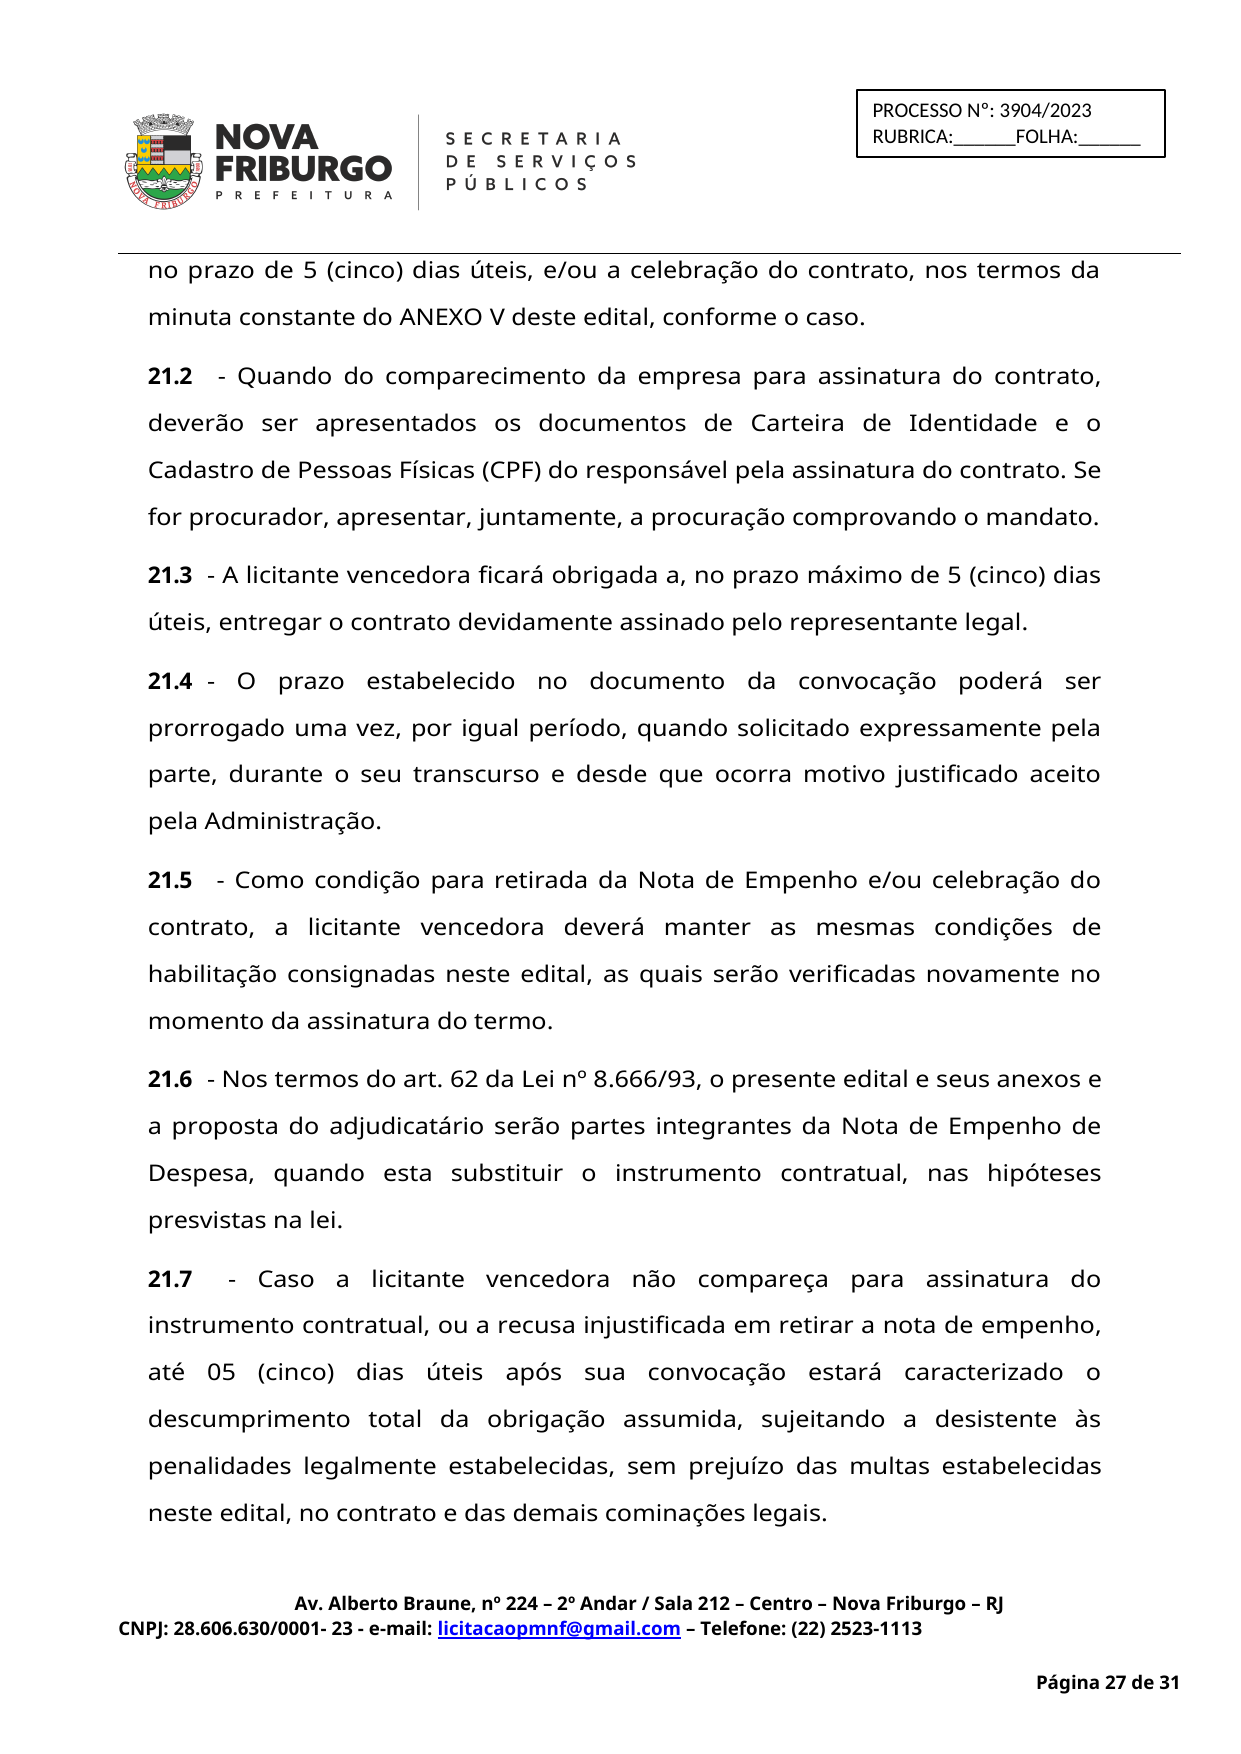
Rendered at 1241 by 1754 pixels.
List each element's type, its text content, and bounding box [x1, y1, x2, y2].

list - Quando do comparecimento da empresa para assinatura do contrato, deverão ser apresentados os documentos de Carteira de Identidade e o Cadastro de Pessoas Físicas (CPF) do responsável pela assinatura do contrato. Se for procurador, apresentar, juntamente, a procuração comprovando o mandato. [148, 360, 1103, 532]
list - Caso a licitante vencedora não compareça para assinatura do instrumento contratual, ou a recusa injustificada em retirar a nota de empenho, até 05 (cinco) dias úteis após sua convocação estará caracterizado o descumprimento total da obrigação assumida, sujeitando a desistente às penalidades legalmente estabelecidas, sem prejuízo das multas estabelecidas neste edital, no contrato e das demais cominações legais. [148, 1262, 1103, 1528]
picture [118, 97, 653, 222]
list - O prazo estabelecido no documento da convocação poderá ser prorrogado uma vez, por igual período, quando solicitado expressamente pela parte, durante o seu transcurso e desde que ocorra motivo justificado aceito pela Administração. [148, 665, 1103, 837]
list - Nos termos do art. 62 da Lei nº 8.666/93, o presente edital e seus anexos e a proposta do adjudicatário serão partes integrantes da Nota de Empenho de Despesa, quando esta substituir o instrumento contratual, nas hipóteses presvistas na lei. [148, 1063, 1103, 1235]
list - A licitante vencedora ficará obrigada a, no prazo máximo de 5 (cinco) dias úteis, entregar o contrato devidamente assinado pelo representante legal. [148, 559, 1103, 637]
list - Como condição para retirada da Nota de Empenho e/ou celebração do contrato, a licitante vencedora deverá manter as mesmas condições de habilitação consignadas neste edital, as quais serão verificadas novamente no momento da assinatura do termo. [148, 864, 1103, 1036]
